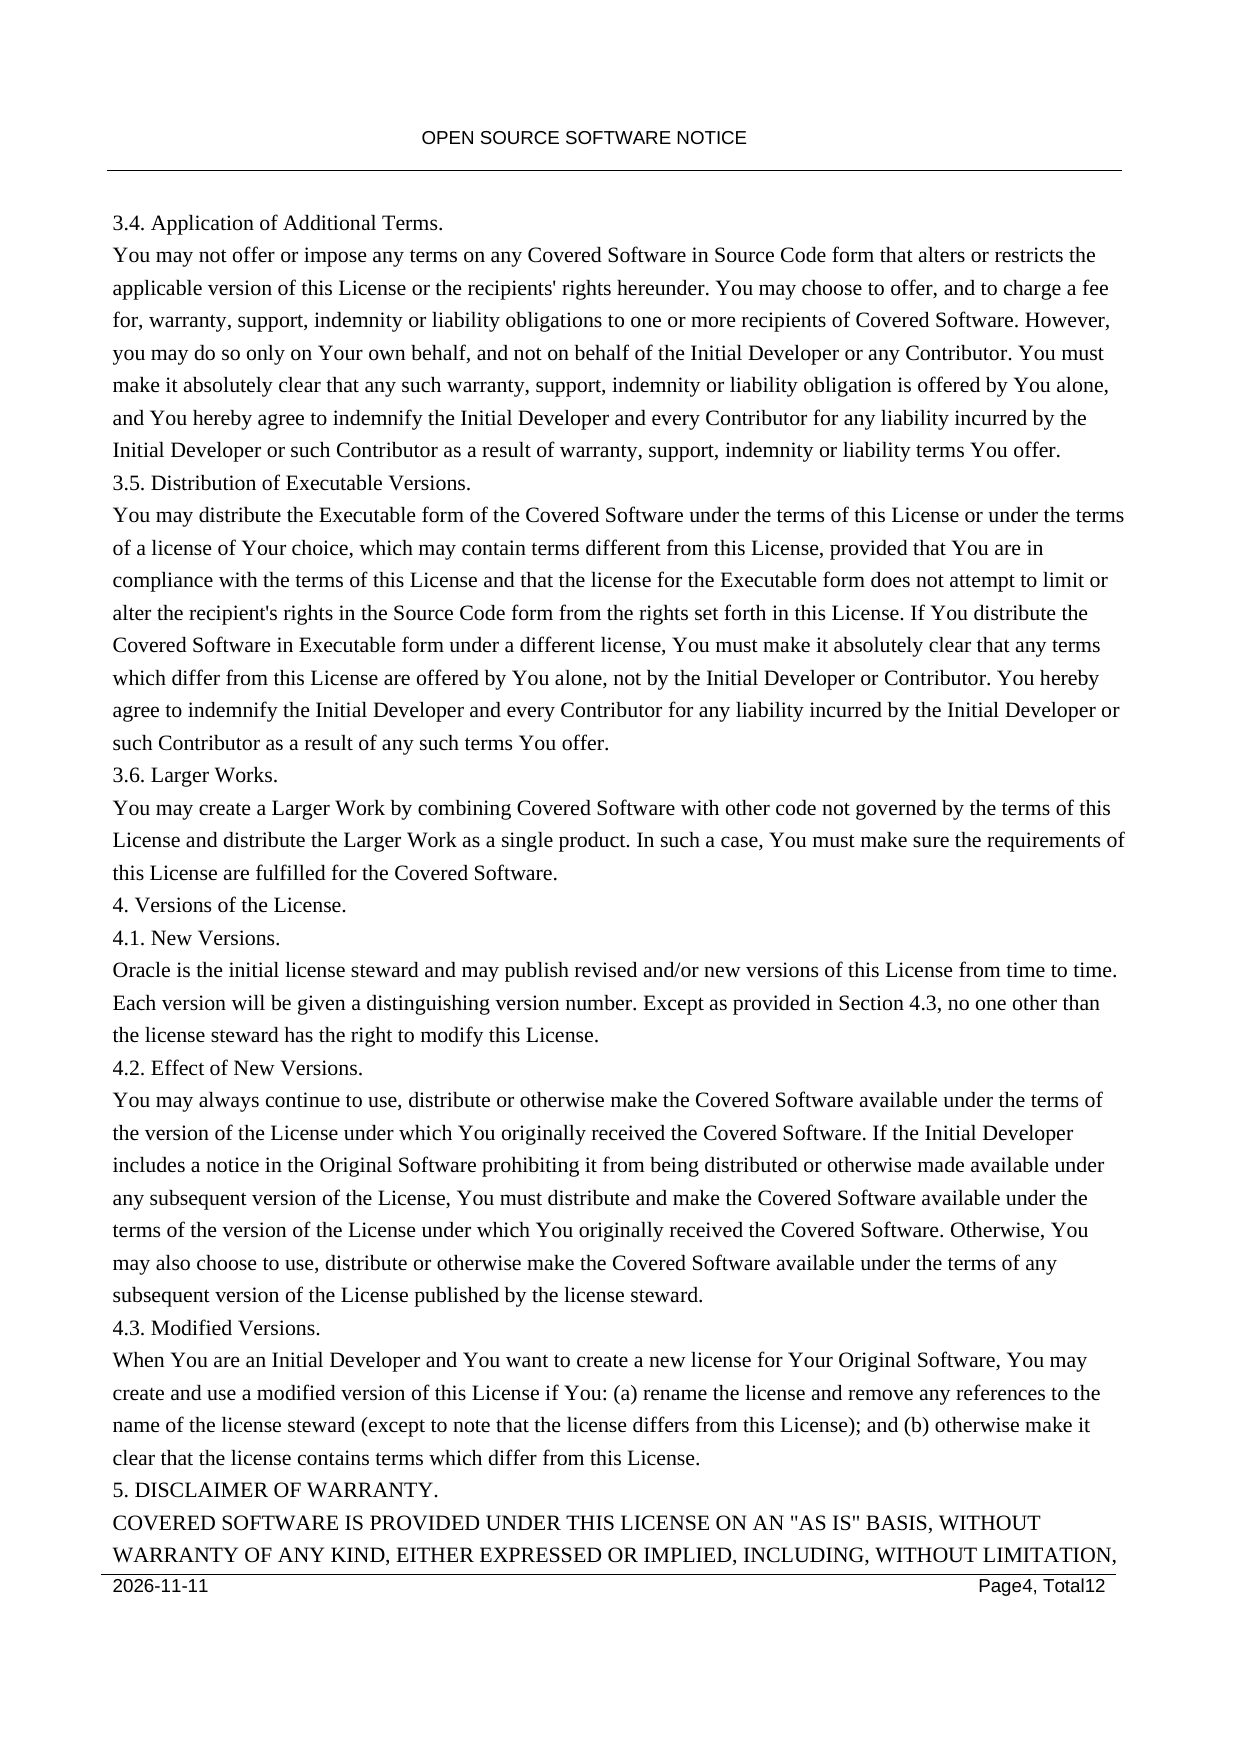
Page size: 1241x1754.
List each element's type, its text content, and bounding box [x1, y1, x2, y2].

text You may not offer or impose any terms on any Covered Software in Source Code form that alters or restricts the applicable version of this License or the recipients' rights hereunder. You may choose to offer, and to charge a fee for, warranty, support, indemnity or liability obligations to one or more recipients of Covered Software. However, you may do so only on Your own behalf, and not on behalf of the Initial Developer or any Contributor. You must make it absolutely clear that any such warranty, support, indemnity or liability obligation is offered by You alone, and You hereby agree to indemnify the Initial Developer and every Contributor for any liability incurred by the Initial Developer or such Contributor as a result of warranty, support, indemnity or liability terms You offer. [112, 239, 1128, 466]
text 4. Versions of the License. [112, 889, 1128, 921]
text 3.5. Distribution of Executable Versions. [112, 466, 1128, 499]
text 4.3. Modified Versions. [112, 1311, 1128, 1344]
text You may distribute the Executable form of the Covered Software under the terms of this License or under the terms of a license of Your choice, which may contain terms different from this License, provided that You are in compliance with the terms of this License and that the license for the Executable form does not attempt to limit or alter the recipient's rights in the Source Code form from the rights set forth in this License. If You distribute the Covered Software in Executable form under a different license, You must make it absolutely clear that any terms which differ from this License are offered by You alone, not by the Initial Developer or Contributor. You hereby agree to indemnify the Initial Developer and every Contributor for any liability incurred by the Initial Developer or such Contributor as a result of any such terms You offer. [112, 499, 1128, 759]
text When You are an Initial Developer and You want to create a new license for Your Original Software, You may create and use a modified version of this License if You: (a) rename the license and remove any references to the name of the license steward (except to note that the license differs from this License); and (b) otherwise make it clear that the license contains terms which differ from this License. [112, 1344, 1128, 1474]
text 5. DISCLAIMER OF WARRANTY. [112, 1474, 1128, 1506]
text 4.2. Effect of New Versions. [112, 1051, 1128, 1084]
text 4.1. New Versions. [112, 921, 1128, 954]
text Oracle is the initial license steward and may publish revised and/or new versions of this License from time to time. Each version will be given a distinguishing version number. Except as provided in Section 4.3, no one other than the license steward has the right to modify this License. [112, 954, 1128, 1051]
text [112, 1506, 1128, 1571]
text You may always continue to use, distribute or otherwise make the Covered Software available under the terms of the version of the License under which You originally received the Covered Software. If the Initial Developer includes a notice in the Original Software prohibiting it from being distributed or otherwise made available under any subsequent version of the License, You must distribute and make the Covered Software available under the terms of the version of the License under which You originally received the Covered Software. Otherwise, You may also choose to use, distribute or otherwise make the Covered Software available under the terms of any subsequent version of the License published by the license steward. [112, 1084, 1128, 1311]
text You may create a Larger Work by combining Covered Software with other code not governed by the terms of this License and distribute the Larger Work as a single product. In such a case, You must make sure the requirements of this License are fulfilled for the Covered Software. [112, 791, 1128, 889]
text 3.6. Larger Works. [112, 759, 1128, 791]
text 3.4. Application of Additional Terms. [112, 206, 1128, 239]
